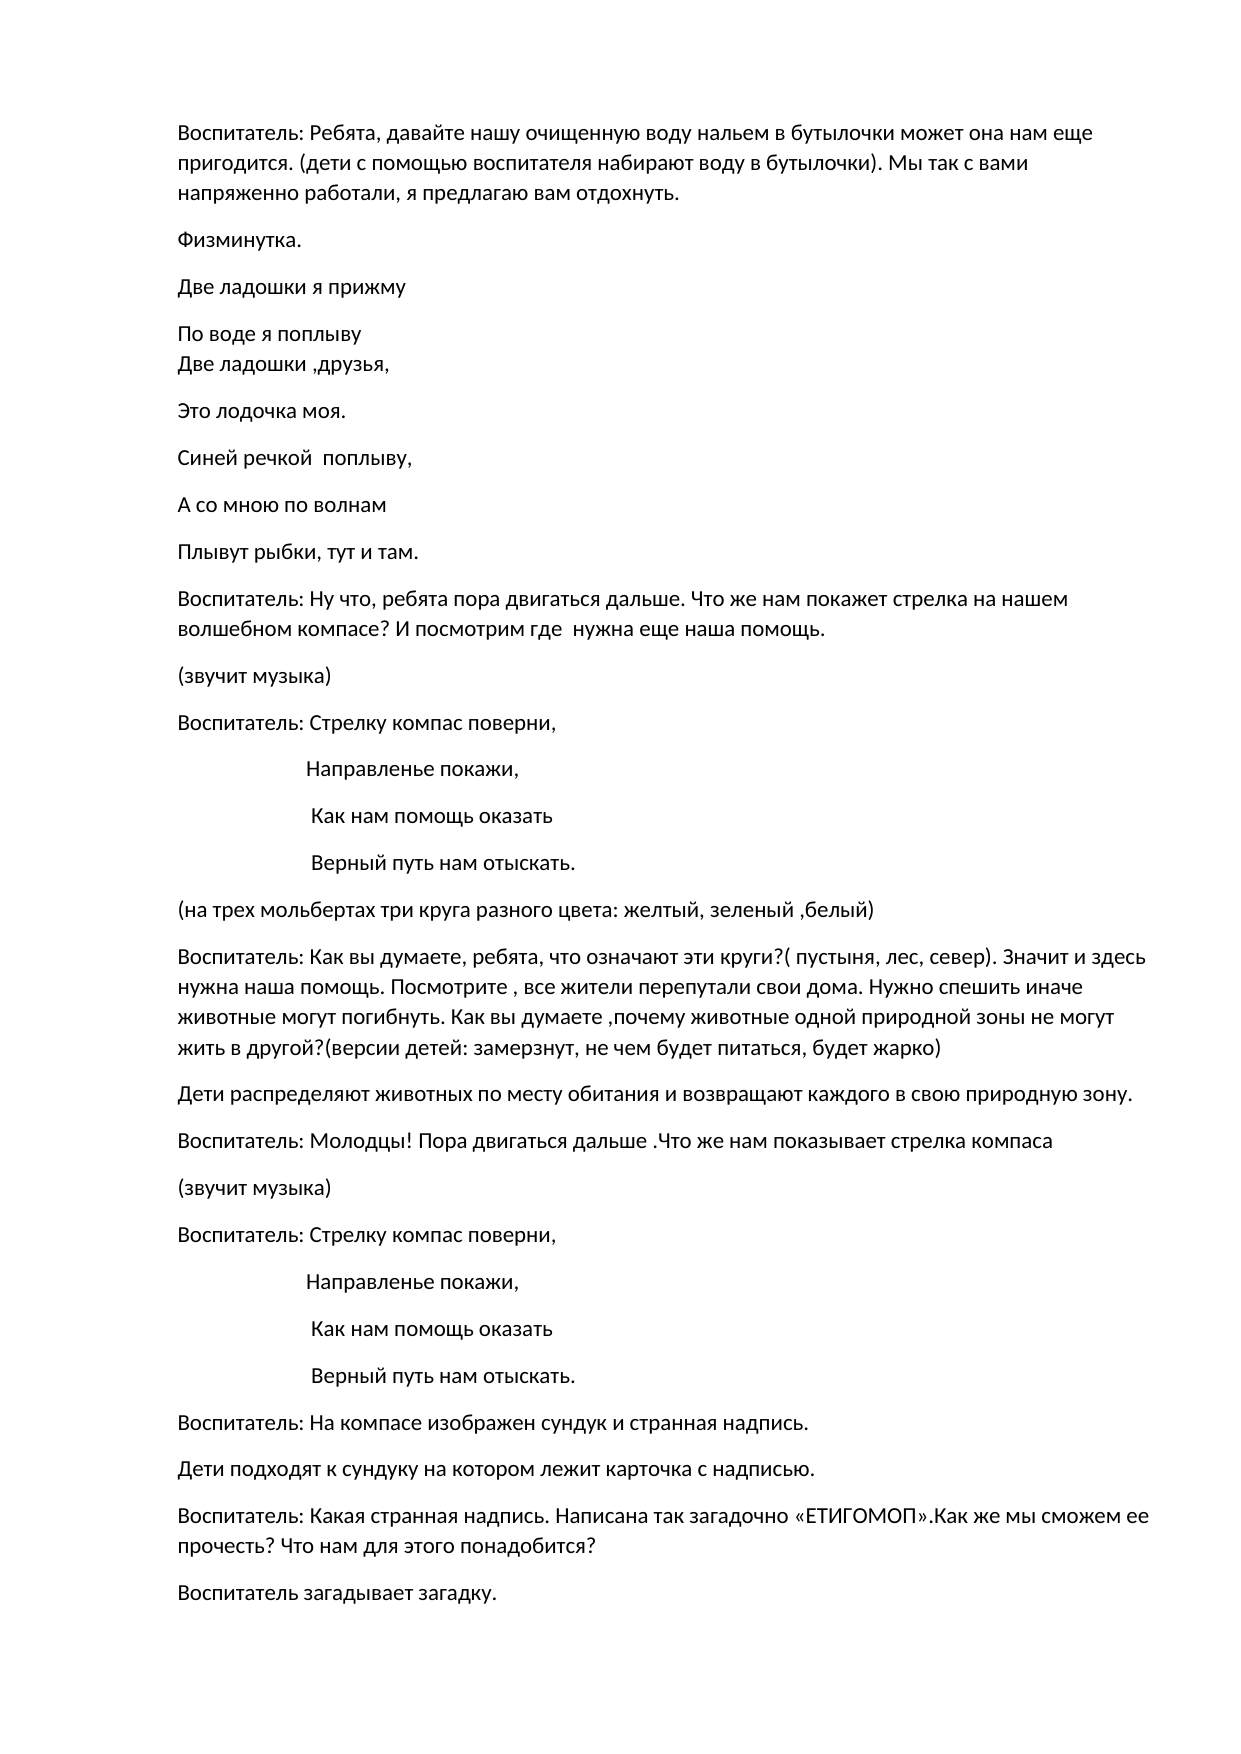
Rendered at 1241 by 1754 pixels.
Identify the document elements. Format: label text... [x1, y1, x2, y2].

text Воспитатель: Ребята, давайте нашу очищенную воду нальем в бутылочки может она нам еще пригодится. (дети с помощью воспитателя набирают воду в бутылочки). Мы так с вами напряженно работали, я предлагаю вам отдохнуть. [177, 118, 1152, 207]
text Направленье покажи, [177, 754, 1152, 783]
text (на трех мольбертах три круга разного цвета: желтый, зеленый ,белый) [177, 895, 1152, 923]
text По воде я поплыву Две ладошки ,друзья, [177, 319, 1152, 377]
text Направленье покажи, [177, 1267, 1152, 1295]
text Две ладошки я прижму [177, 272, 1152, 300]
text Дети распределяют животных по месту обитания и возвращают каждого в свою природную зону. [177, 1079, 1152, 1108]
text Воспитатель загадывает загадку. [177, 1578, 1152, 1607]
text Воспитатель: Ну что, ребята пора двигаться дальше. Что же нам покажет стрелка на нашем волшебном компасе? И посмотрим где нужна еще наша помощь. [177, 584, 1152, 642]
text (звучит музыка) [177, 1173, 1152, 1201]
text Воспитатель: На компасе изображен сундук и странная надпись. [177, 1408, 1152, 1436]
text Плывут рыбки, тут и там. [177, 537, 1152, 565]
text Это лодочка моя. [177, 396, 1152, 424]
text Воспитатель: Молодцы! Пора двигаться дальше .Что же нам показывает стрелка компаса [177, 1126, 1152, 1154]
text Как нам помощь оказать [177, 801, 1152, 829]
text Дети подходят к сундуку на котором лежит карточка с надписью. [177, 1454, 1152, 1483]
text Синей речкой поплыву, [177, 443, 1152, 471]
text Воспитатель: Как вы думаете, ребята, что означают эти круги?( пустыня, лес, север). Значит и здесь нужна наша помощь. Посмотрите , все жители перепутали свои дома. Нужно спешить иначе животные могут погибнуть. Как вы думаете ,почему животные одной природной зоны не могут жить в другой?(версии детей: замерзнут, не чем будет питаться, будет жарко) [177, 942, 1152, 1061]
text А со мною по волнам [177, 490, 1152, 518]
text Воспитатель: Стрелку компас поверни, [177, 708, 1152, 736]
text (звучит музыка) [177, 661, 1152, 689]
text Верный путь нам отыскать. [177, 1361, 1152, 1389]
text Физминутка. [177, 225, 1152, 253]
text Верный путь нам отыскать. [177, 848, 1152, 876]
text Воспитатель: Стрелку компас поверни, [177, 1220, 1152, 1248]
text Как нам помощь оказать [177, 1314, 1152, 1342]
text Воспитатель: Какая странная надпись. Написана так загадочно «ЕТИГОМОП».Как же мы сможем ее прочесть? Что нам для этого понадобится? [177, 1501, 1152, 1560]
